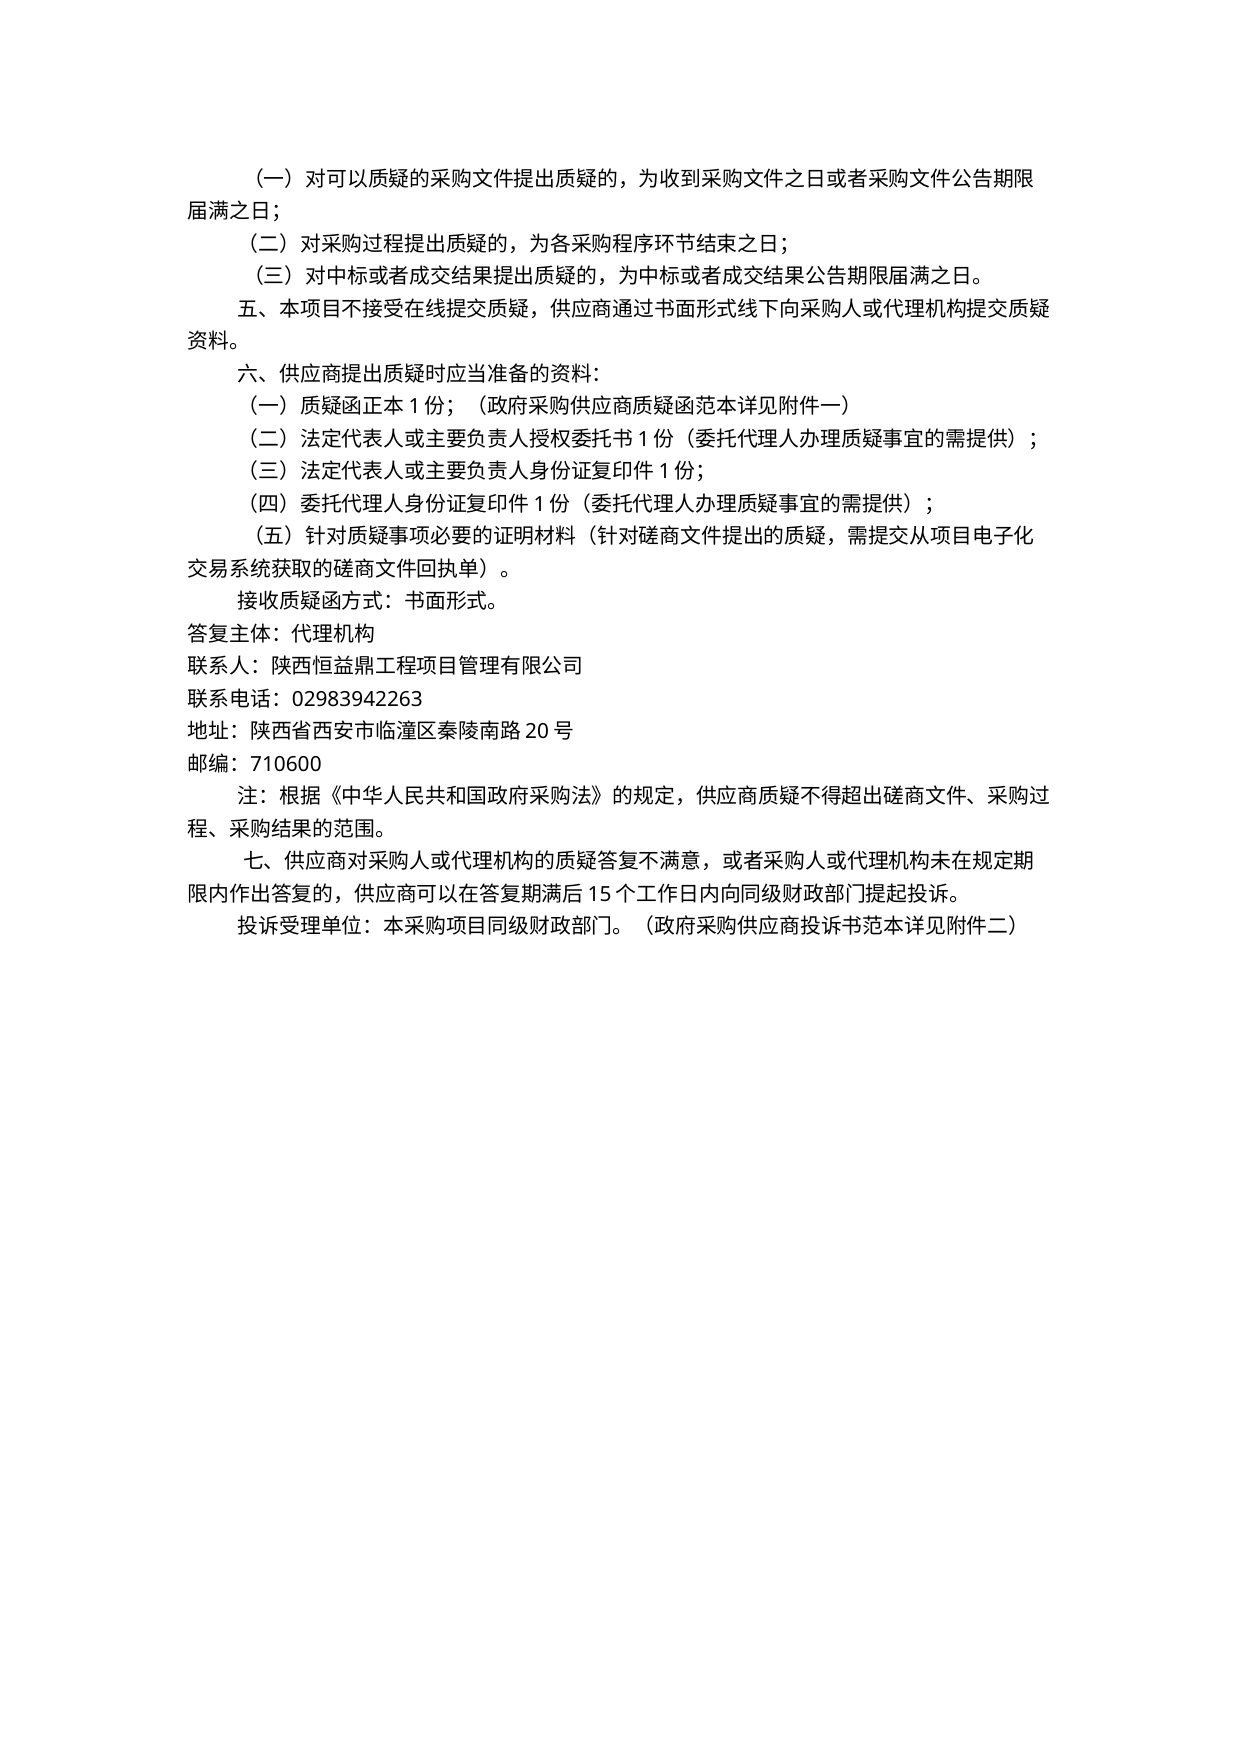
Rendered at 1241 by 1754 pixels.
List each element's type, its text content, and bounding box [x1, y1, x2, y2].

text 地址：陕西省西安市临潼区秦陵南路20号 [187, 714, 1053, 747]
text 联系人：陕西恒益鼎工程项目管理有限公司 [187, 649, 1053, 682]
text 七、供应商对采购人或代理机构的质疑答复不满意，或者采购人或代理机构未在规定期限内作出答复的，供应商可以在答复期满后15个工作日内向同级财政部门提起投诉。 [187, 844, 1053, 909]
text （二）对采购过程提出质疑的，为各采购程序环节结束之日； [187, 227, 1053, 259]
text （四）委托代理人身份证复印件1份（委托代理人办理质疑事宜的需提供）； [187, 487, 1053, 519]
text 邮编：710600 [187, 747, 1053, 779]
text 答复主体：代理机构 [187, 617, 1053, 649]
text （一）质疑函正本1份；（政府采购供应商质疑函范本详见附件一） [187, 389, 1053, 422]
text （二）法定代表人或主要负责人授权委托书1份（委托代理人办理质疑事宜的需提供）； [187, 422, 1053, 454]
text 投诉受理单位：本采购项目同级财政部门。（政府采购供应商投诉书范本详见附件二） [187, 909, 1053, 942]
text 接收质疑函方式：书面形式。 [187, 584, 1053, 617]
text （三）对中标或者成交结果提出质疑的，为中标或者成交结果公告期限届满之日。 [187, 259, 1053, 292]
text 联系电话：02983942263 [187, 682, 1053, 714]
text 五、本项目不接受在线提交质疑，供应商通过书面形式线下向采购人或代理机构提交质疑资料。 [187, 292, 1053, 357]
text （三）法定代表人或主要负责人身份证复印件1份； [187, 454, 1053, 487]
text 注：根据《中华人民共和国政府采购法》的规定，供应商质疑不得超出磋商文件、采购过程、采购结果的范围。 [187, 779, 1053, 844]
text （五）针对质疑事项必要的证明材料（针对磋商文件提出的质疑，需提交从项目电子化交易系统获取的磋商文件回执单）。 [187, 519, 1053, 584]
text 六、供应商提出质疑时应当准备的资料： [187, 357, 1053, 389]
text （一）对可以质疑的采购文件提出质疑的，为收到采购文件之日或者采购文件公告期限届满之日； [187, 162, 1053, 227]
